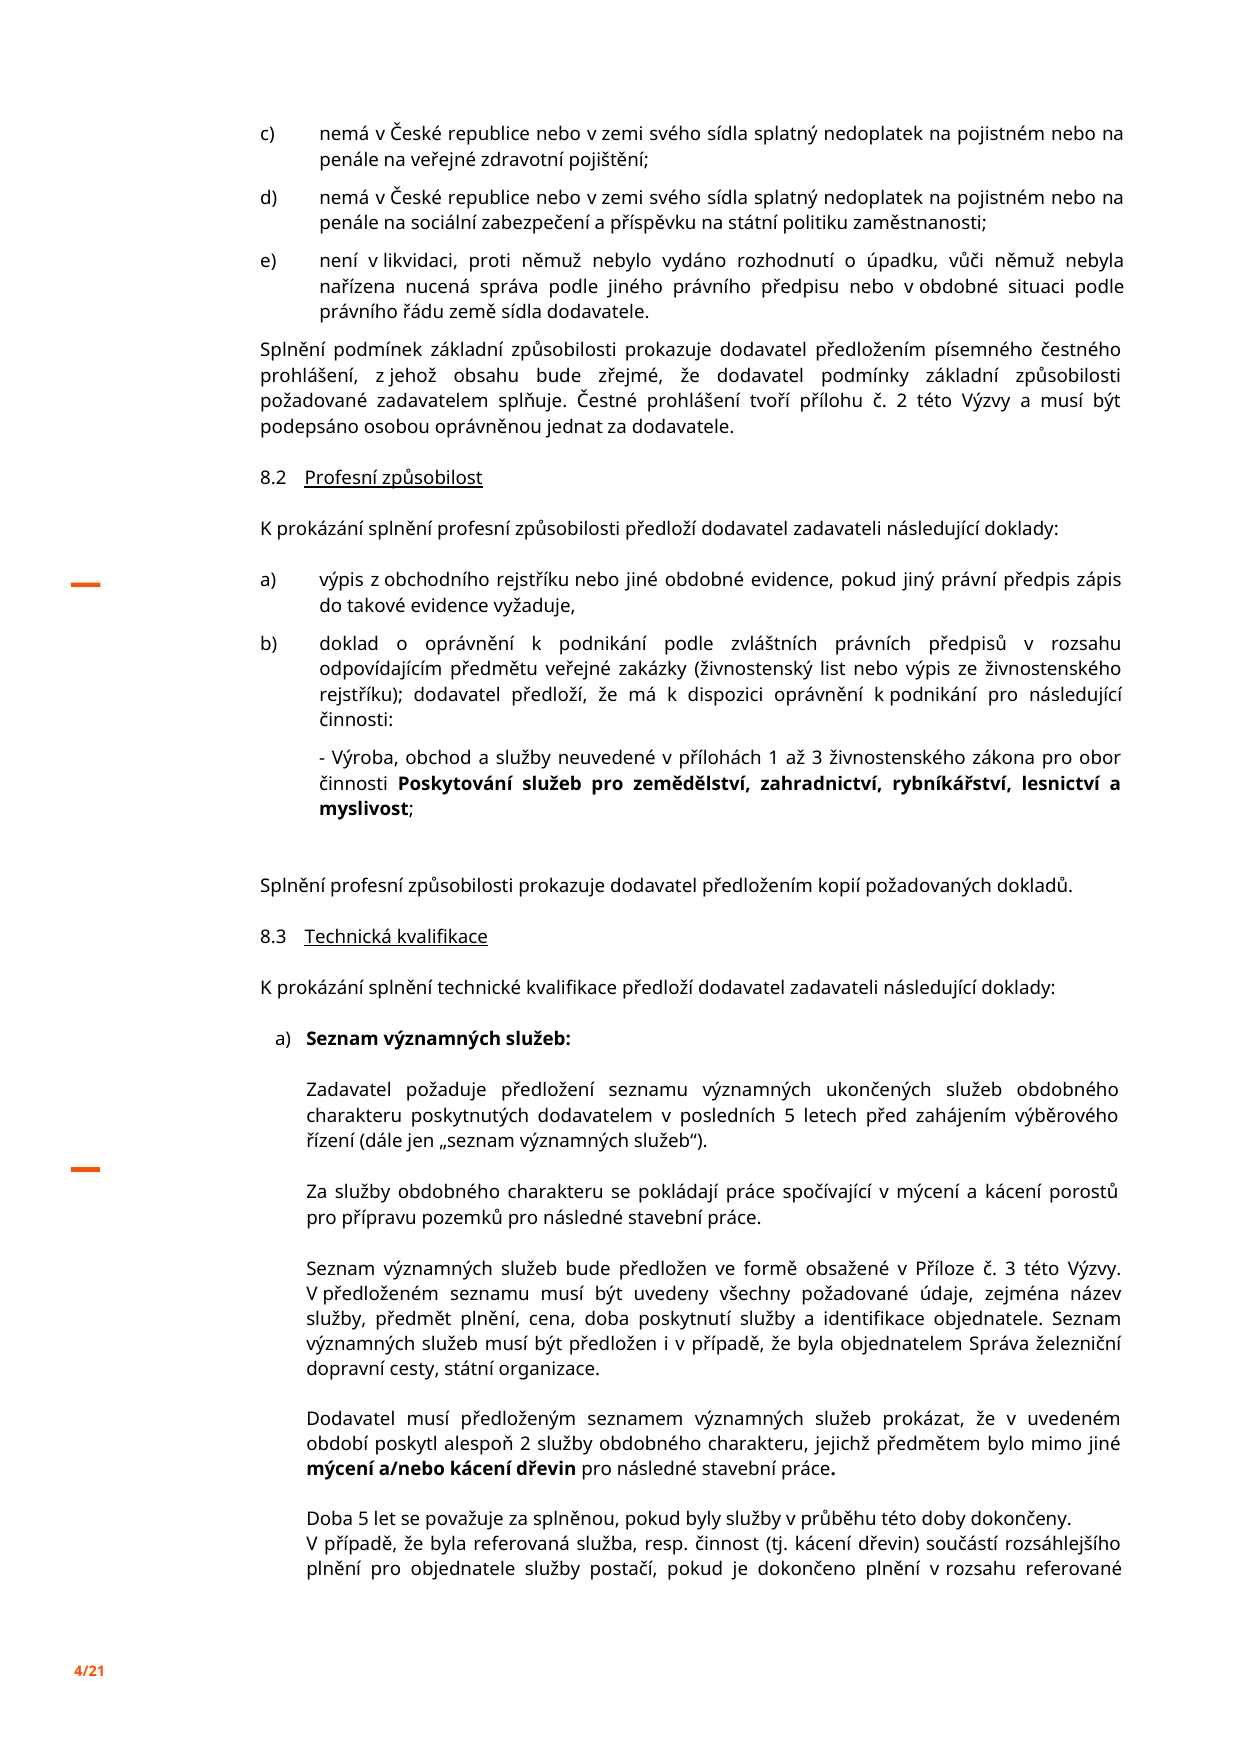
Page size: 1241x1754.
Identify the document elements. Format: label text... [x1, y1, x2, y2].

list Profesní způsobilost [260, 464, 1122, 490]
text a) výpis z obchodního rejstříku nebo jiné obdobné evidence, pokud jiný právní předpis zápis do takové evidence vyžaduje, [260, 566, 1122, 617]
text d) nemá v České republice nebo v zemi svého sídla splatný nedoplatek na pojistném nebo na penále na sociální zabezpečení a příspěvku na státní politiku zaměstnanosti; [260, 184, 1124, 235]
text Seznam významných služeb bude předložen ve formě obsažené v Příloze č. 3 této Výzvy. V předloženém seznamu musí být uvedeny všechny požadované údaje, zejména název služby, předmět plnění, cena, doba poskytnutí služby a identifikace objednatele. Seznam významných služeb musí být předložen i v případě, že byla objednatelem Správa železniční dopravní cesty, státní organizace. [306, 1255, 1122, 1380]
text - Výroba, obchod a služby neuvedené v přílohách 1 až 3 živnostenského zákona pro obor činnosti Poskytování služeb pro zemědělství, zahradnictví, rybníkářství, lesnictví a myslivost; [319, 744, 1122, 821]
list Technická kvalifikace [260, 923, 1122, 949]
text Zadavatel požaduje předložení seznamu významných ukončených služeb obdobného charakteru poskytnutých dodavatelem v posledních 5 letech před zahájením výběrového řízení (dále jen „seznam významných služeb“). [306, 1076, 1120, 1153]
text Splnění profesní způsobilosti prokazuje dodavatel předložením kopií požadovaných dokladů. [260, 872, 1122, 898]
text e) není v likvidaci, proti němuž nebylo vydáno rozhodnutí o úpadku, vůči němuž nebyla nařízena nucená správa podle jiného právního předpisu nebo v obdobné situaci podle právního řádu země sídla dodavatele. [260, 248, 1124, 324]
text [306, 1530, 1122, 1580]
text c) nemá v České republice nebo v zemi svého sídla splatný nedoplatek na pojistném nebo na penále na veřejné zdravotní pojištění; [260, 121, 1124, 172]
text K prokázání splnění profesní způsobilosti předloží dodavatel zadavateli následující doklady: [260, 515, 1122, 541]
text Splnění podmínek základní způsobilosti prokazuje dodavatel předložením písemného čestného prohlášení, z jehož obsahu bude zřejmé, že dodavatel podmínky základní způsobilosti požadované zadavatelem splňuje. Čestné prohlášení tvoří přílohu č. 2 této Výzvy a musí být podepsáno osobou oprávněnou jednat za dodavatele. [260, 337, 1122, 439]
list Seznam významných služeb: [275, 1025, 1120, 1051]
text Dodavatel musí předloženým seznamem významných služeb prokázat, že v uvedeném období poskytl alespoň 2 služby obdobného charakteru, jejichž předmětem bylo mimo jiné mýcení a/nebo kácení dřevin pro následné stavební práce. [306, 1405, 1122, 1480]
text b) doklad o oprávnění k podnikání podle zvláštních právních předpisů v rozsahu odpovídajícím předmětu veřejné zakázky (živnostenský list nebo výpis ze živnostenského rejstříku); dodavatel předloží, že má k dispozici oprávnění k podnikání pro následující činnosti: [260, 630, 1122, 732]
text K prokázání splnění technické kvalifikace předloží dodavatel zadavateli následující doklady: [260, 974, 1122, 1000]
text Doba 5 let se považuje za splněnou, pokud byly služby v průběhu této doby dokončeny. [306, 1505, 1122, 1530]
text Za služby obdobného charakteru se pokládají práce spočívající v mýcení a kácení porostů pro přípravu pozemků pro následné stavební práce. [306, 1178, 1120, 1229]
